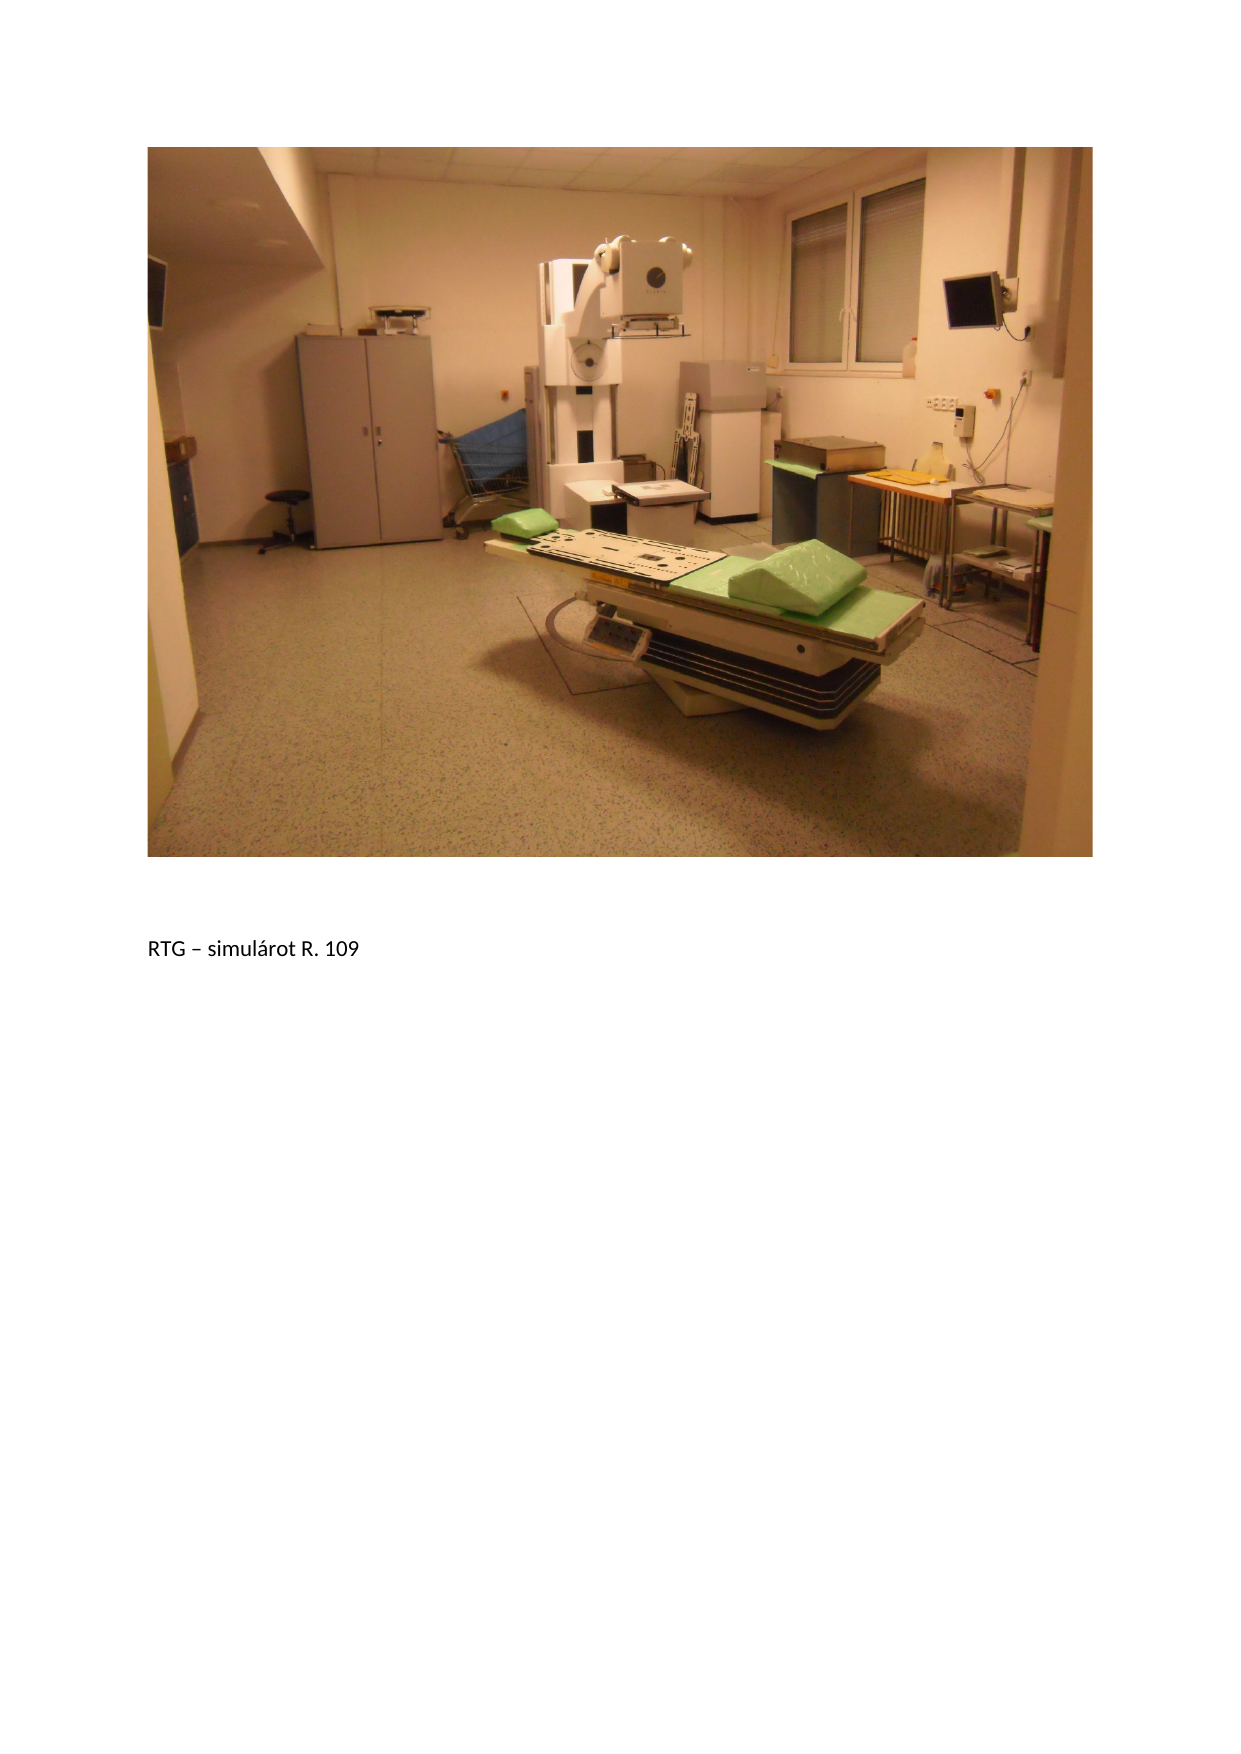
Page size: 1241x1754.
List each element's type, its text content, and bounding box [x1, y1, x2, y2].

picture [147, 147, 1093, 857]
text RTG – simulárot R. 109 [148, 934, 1093, 963]
